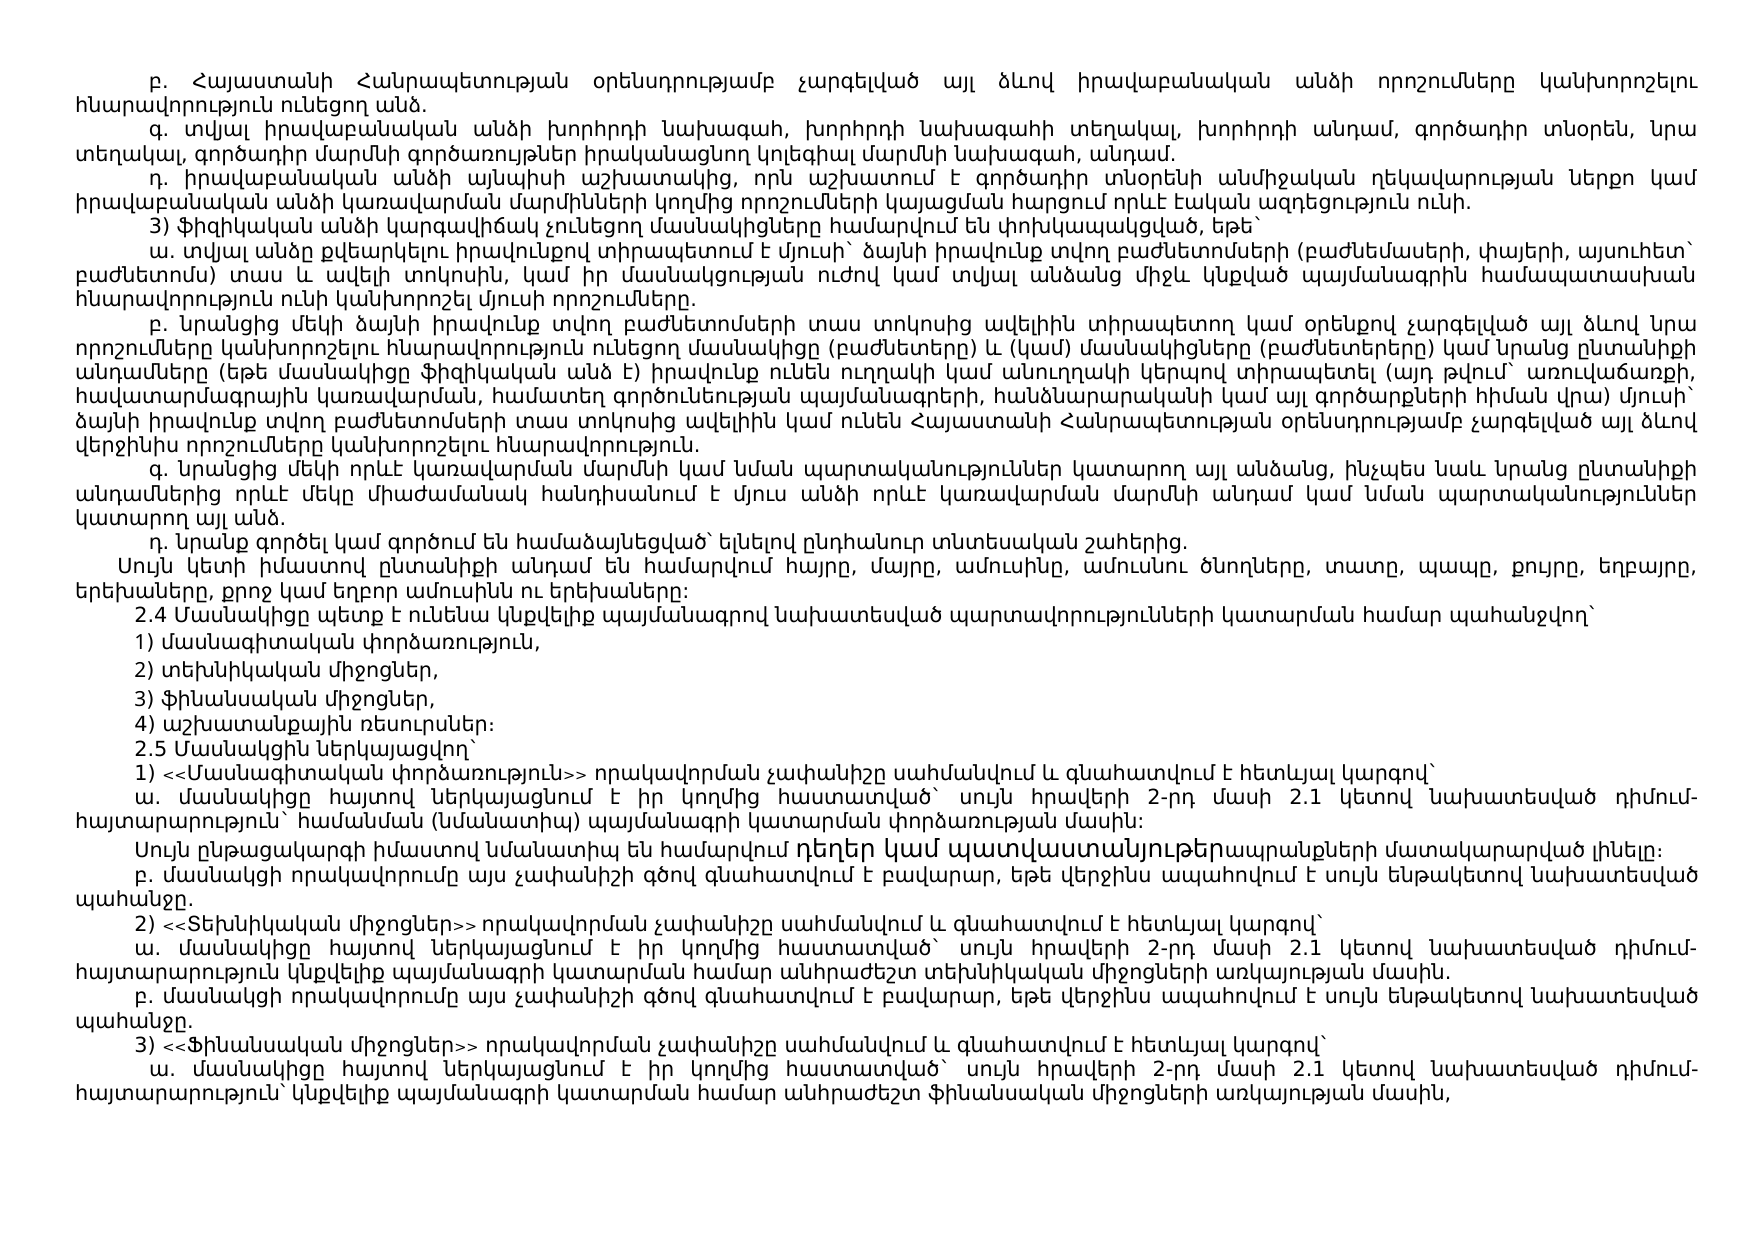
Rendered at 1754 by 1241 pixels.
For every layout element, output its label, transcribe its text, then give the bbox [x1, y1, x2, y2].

text ա. տվյալ անձը քվեարկելու իրավունքով տիրապետում է մյուսի` ձայնի իրավունք տվող բաժնետոմսերի (բաժնեմասերի, փայերի, այսուհետ` բաժնետոմս) տաս և ավելի տոկոսին, կամ իր մասնակցության ուժով կամ տվյալ անձանց միջև կնքված պայմանագրին համապատասխան հնարավորություն ունի կանխորոշել մյուսի որոշումները. [75, 239, 1698, 312]
text Սույն կետի իմաստով ընտանիքի անդամ են համարվում հայրը, մայրը, ամուսինը, ամուսնու ծնողները, տատը, պապը, քույրը, եղբայրը, երեխաները, քրոջ կամ եղբոր ամուսինն ու երեխաները: [75, 554, 1698, 603]
text բ. մասնակցի որակավորումը այս չափանիշի գծով գնահատվում է բավարար, եթե վերջինս ապահովում է սույն ենթակետով նախատեսված պահանջը. [75, 984, 1698, 1033]
text դ. իրավաբանական անձի այնպիսի աշխատակից, որն աշխատում է գործադիր տնօրենի անմիջական ղեկավարության ներքո կամ իրավաբանական անձի կառավարման մարմինների կողմից որոշումների կայացման հարցում որևէ էական ազդեցություն ունի. [75, 166, 1698, 214]
text 3) <<Ֆինանսական միջոցներ>> որակավորման չափանիշը սահմանվում և գնահատվում է հետևյալ կարգով` [75, 1033, 1698, 1057]
text 3) ֆինանսական միջոցներ, [75, 684, 1698, 712]
text 3) ֆիզիկական անձի կարգավիճակ չունեցող մասնակիցները համարվում են փոխկապակցված, եթե` [75, 214, 1698, 239]
text ա. մասնակիցը հայտով ներկայացնում է իր կողմից հաստատված` սույն հրավերի 2-րդ մասի 2.1 կետով նախատեսված դիմում-հայտարարություն` համանման (նմանատիպ) պայմանագրի կատարման փորձառության մասին: [75, 785, 1698, 834]
text 2) <<Տեխնիկական միջոցներ>> որակավորման չափանիշը սահմանվում և գնահատվում է հետևյալ կարգով` [75, 912, 1698, 936]
text ա. մասնակիցը հայտով ներկայացնում է իր կողմից հաստատված` սույն հրավերի 2-րդ մասի 2.1 կետով նախատեսված դիմում-հայտարարություն կնքվելիք պայմանագրի կատարման համար անհրաժեշտ տեխնիկական միջոցների առկայության մասին. [75, 936, 1698, 984]
text Սույն ընթացակարգի իմաստով նմանատիպ են համարվում դեղեր կամ պատվաստանյութերապրանքների մատակարարված լինելը։ [75, 834, 1698, 863]
text ա. մասնակիցը հայտով ներկայացնում է իր կողմից հաստատված` սույն հրավերի 2-րդ մասի 2.1 կետով նախատեսված դիմում-հայտարարություն՝ կնքվելիք պայմանագրի կատարման համար անհրաժեշտ ֆինանսական միջոցների առկայության մասին, [75, 1057, 1698, 1106]
text բ. նրանցից մեկի ձայնի իրավունք տվող բաժնետոմսերի տաս տոկոսից ավելիին տիրապետող կամ օրենքով չարգելված այլ ձևով նրա որոշումները կանխորոշելու հնարավորություն ունեցող մասնակիցը (բաժնետերը) և (կամ) մասնակիցները (բաժնետերերը) կամ նրանց ընտանիքի անդամները (եթե մասնակիցը ֆիզիկական անձ է) իրավունք ունեն ուղղակի կամ անուղղակի կերպով տիրապետել (այդ թվում` առուվաճառքի, հավատարմագրային կառավարման, համատեղ գործունեության պայմանագրերի, հանձնարարականի կամ այլ գործարքների հիման վրա) մյուսի` ձայնի իրավունք տվող բաժնետոմսերի տաս տոկոսից ավելիին կամ ունեն Հայաստանի Հանրապետության օրենսդրությամբ չարգելված այլ ձևով վերջինիս որոշումները կանխորոշելու հնարավորություն. [75, 312, 1698, 457]
text գ. նրանցից մեկի որևէ կառավարման մարմնի կամ նման պարտականություններ կատարող այլ անձանց, ինչպես նաև նրանց ընտանիքի անդամներից որևէ մեկը միաժամանակ հանդիսանում է մյուս անձի որևէ կառավարման մարմնի անդամ կամ նման պարտականություններ կատարող այլ անձ. [75, 457, 1698, 530]
text 1) <<Մասնագիտական փորձառություն>> որակավորման չափանիշը սահմանվում և գնահատվում է հետևյալ կարգով` [75, 761, 1698, 785]
text բ. մասնակցի որակավորումը այս չափանիշի գծով գնահատվում է բավարար, եթե վերջինս ապահովում է սույն ենթակետով նախատեսված պահանջը. [75, 863, 1698, 912]
text 4) աշխատանքային ռեսուրսներ։ [75, 712, 1698, 737]
text 2.5 Մասնակցին ներկայացվող` [75, 737, 1698, 761]
text 2.4 Մասնակիցը պետք է ունենա կնքվելիք պայմանագրով նախատեսված պարտավորությունների կատարման համար պահանջվող` [75, 603, 1698, 627]
text դ. նրանք գործել կամ գործում են համաձայնեցված՝ ելնելով ընդհանուր տնտեսական շահերից. [75, 530, 1698, 554]
text բ. Հայաստանի Հանրապետության օրենսդրությամբ չարգելված այլ ձևով իրավաբանական անձի որոշումները կանխորոշելու հնարավորություն ունեցող անձ. [75, 69, 1698, 117]
text գ. տվյալ իրավաբանական անձի խորհրդի նախագահ, խորհրդի նախագահի տեղակալ, խորհրդի անդամ, գործադիր տնօրեն, նրա տեղակալ, գործադիր մարմնի գործառույթներ իրականացնող կոլեգիալ մարմնի նախագահ, անդամ. [75, 117, 1698, 166]
text 2) տեխնիկական միջոցներ, [75, 656, 1698, 684]
text 1) մասնագիտական փորձառություն, [75, 627, 1698, 656]
